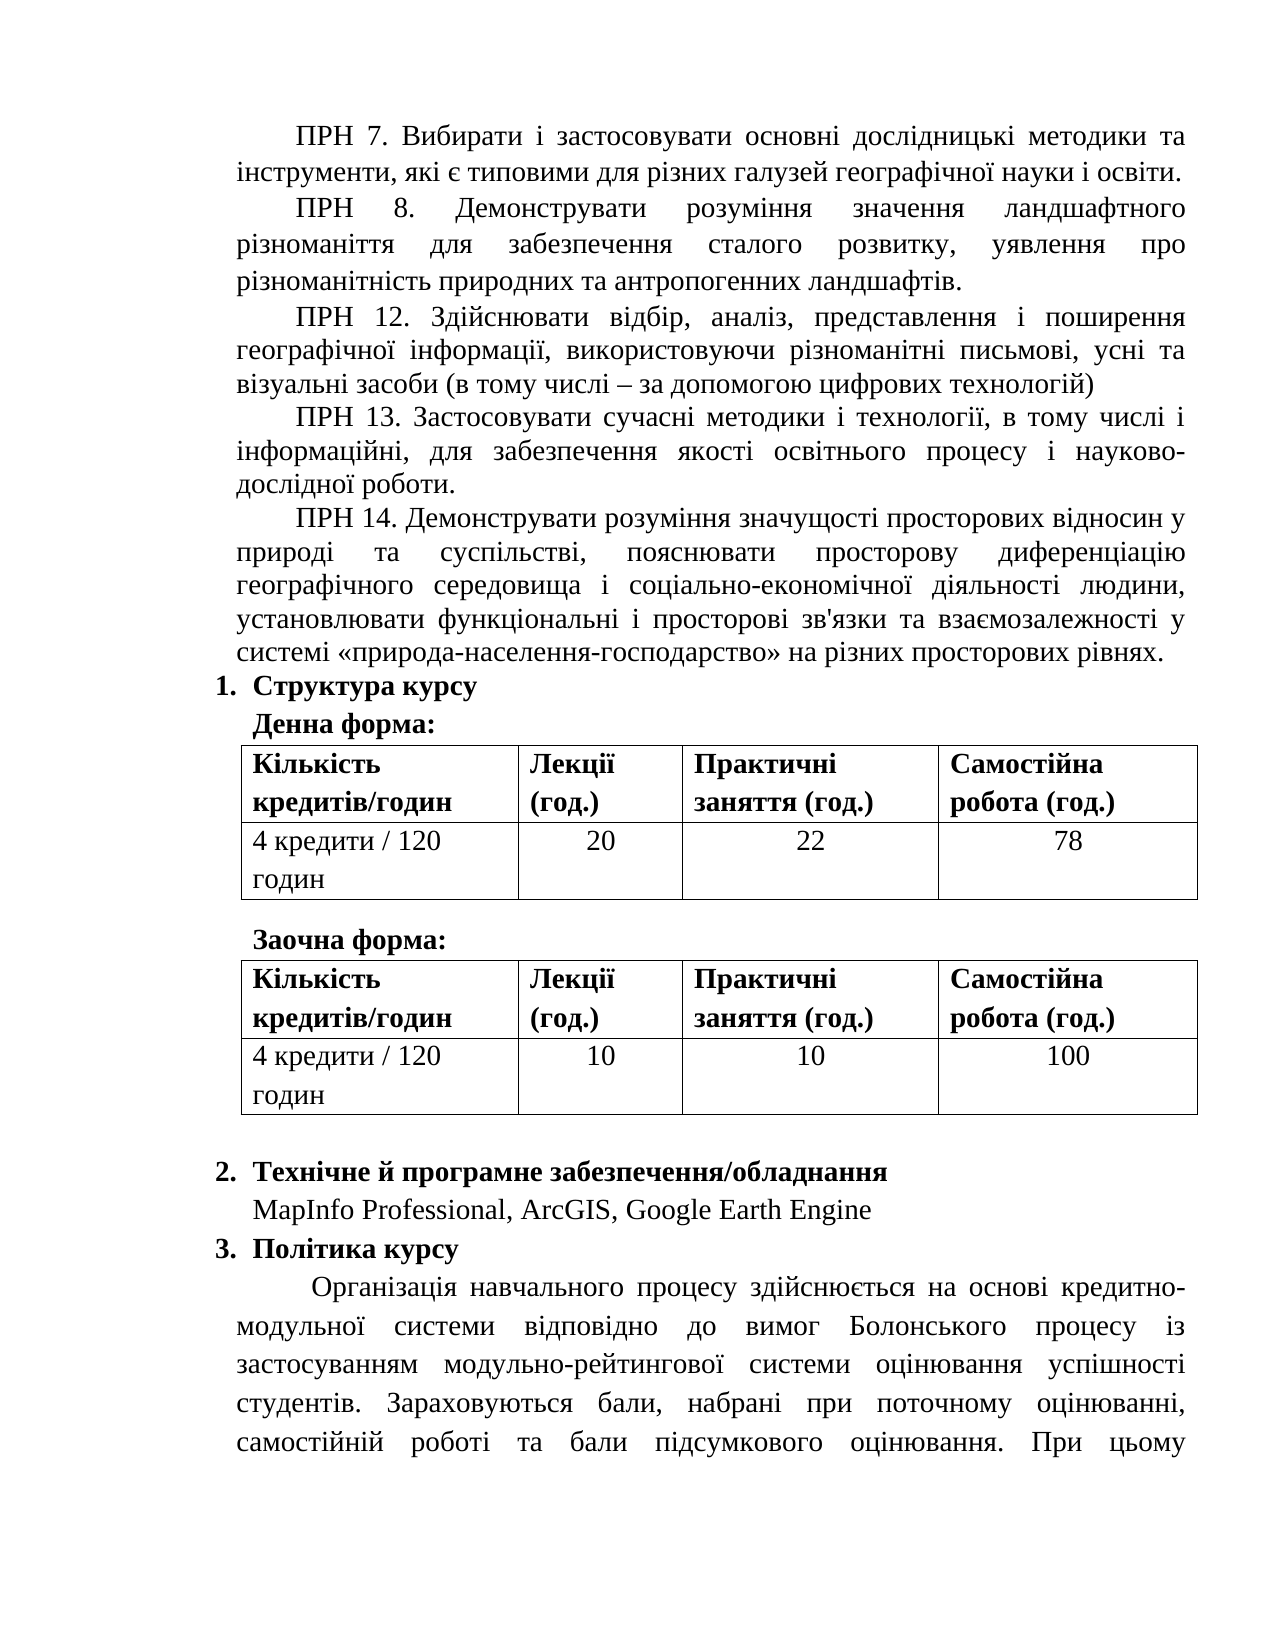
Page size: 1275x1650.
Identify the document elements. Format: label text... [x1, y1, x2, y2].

text ПРН 7. Вибирати і застосовувати основні дослідницькі методики та інструменти, які є типовими для різних галузей географічної науки і освіти. [236, 118, 1186, 188]
list MapInfo Professional, ArcGIS, Google Earth Engine [252, 1192, 1186, 1226]
table_header Кількість кредитів/годин [242, 961, 518, 1037]
table_header Лекції (год.) [519, 961, 682, 1037]
table_cell 4 кредити / 120 годин [242, 823, 518, 899]
list Технічне й програмне забезпечення/обладнання [215, 1154, 1186, 1187]
table_header Самостійна робота (год.) [939, 746, 1197, 822]
list Структура курсу [215, 668, 1186, 701]
table_cell 10 [683, 1039, 938, 1114]
table_cell 20 [519, 823, 682, 899]
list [236, 1269, 1186, 1457]
text ПРН 12. Здійснювати відбір, аналіз, представлення і поширення географічної інформації, використовуючи різноманітні письмові, усні та візуальні засоби (в тому числі – за допомогою цифрових технологій) [236, 299, 1186, 399]
table_header Лекції (год.) [519, 746, 682, 822]
table_cell 22 [683, 823, 938, 899]
table_cell 10 [519, 1039, 682, 1114]
table_header Практичні заняття (год.) [683, 961, 938, 1037]
list Заочна форма: [252, 922, 1186, 955]
table_cell 4 кредити / 120 годин [242, 1039, 518, 1114]
text ПРН 14. Демонструвати розуміння значущості просторових відносин у природі та суспільстві, пояснювати просторову диференціацію географічного середовища і соціально-економічної діяльності людини, установлювати функціональні і просторові зв'язки та взаємозалежності у системі «природа-населення-господарство» на різних просторових рівнях. [236, 500, 1186, 668]
table_cell 100 [939, 1039, 1197, 1114]
text ПРН 13. Застосовувати сучасні методики і технології, в тому числі і інформаційні, для забезпечення якості освітнього процесу і науково-дослідної роботи. [236, 399, 1186, 500]
text ПРН 8. Демонструвати розуміння значення ландшафтного різноманіття для забезпечення сталого розвитку, уявлення про різноманітність природних та антропогенних ландшафтів. [236, 190, 1186, 296]
list Політика курсу [215, 1231, 1186, 1264]
table_header Практичні заняття (год.) [683, 746, 938, 822]
table_header Кількість кредитів/годин [242, 746, 518, 822]
table_header Самостійна робота (год.) [939, 961, 1197, 1037]
list Денна форма: [252, 706, 1186, 740]
table_cell 78 [939, 823, 1197, 899]
